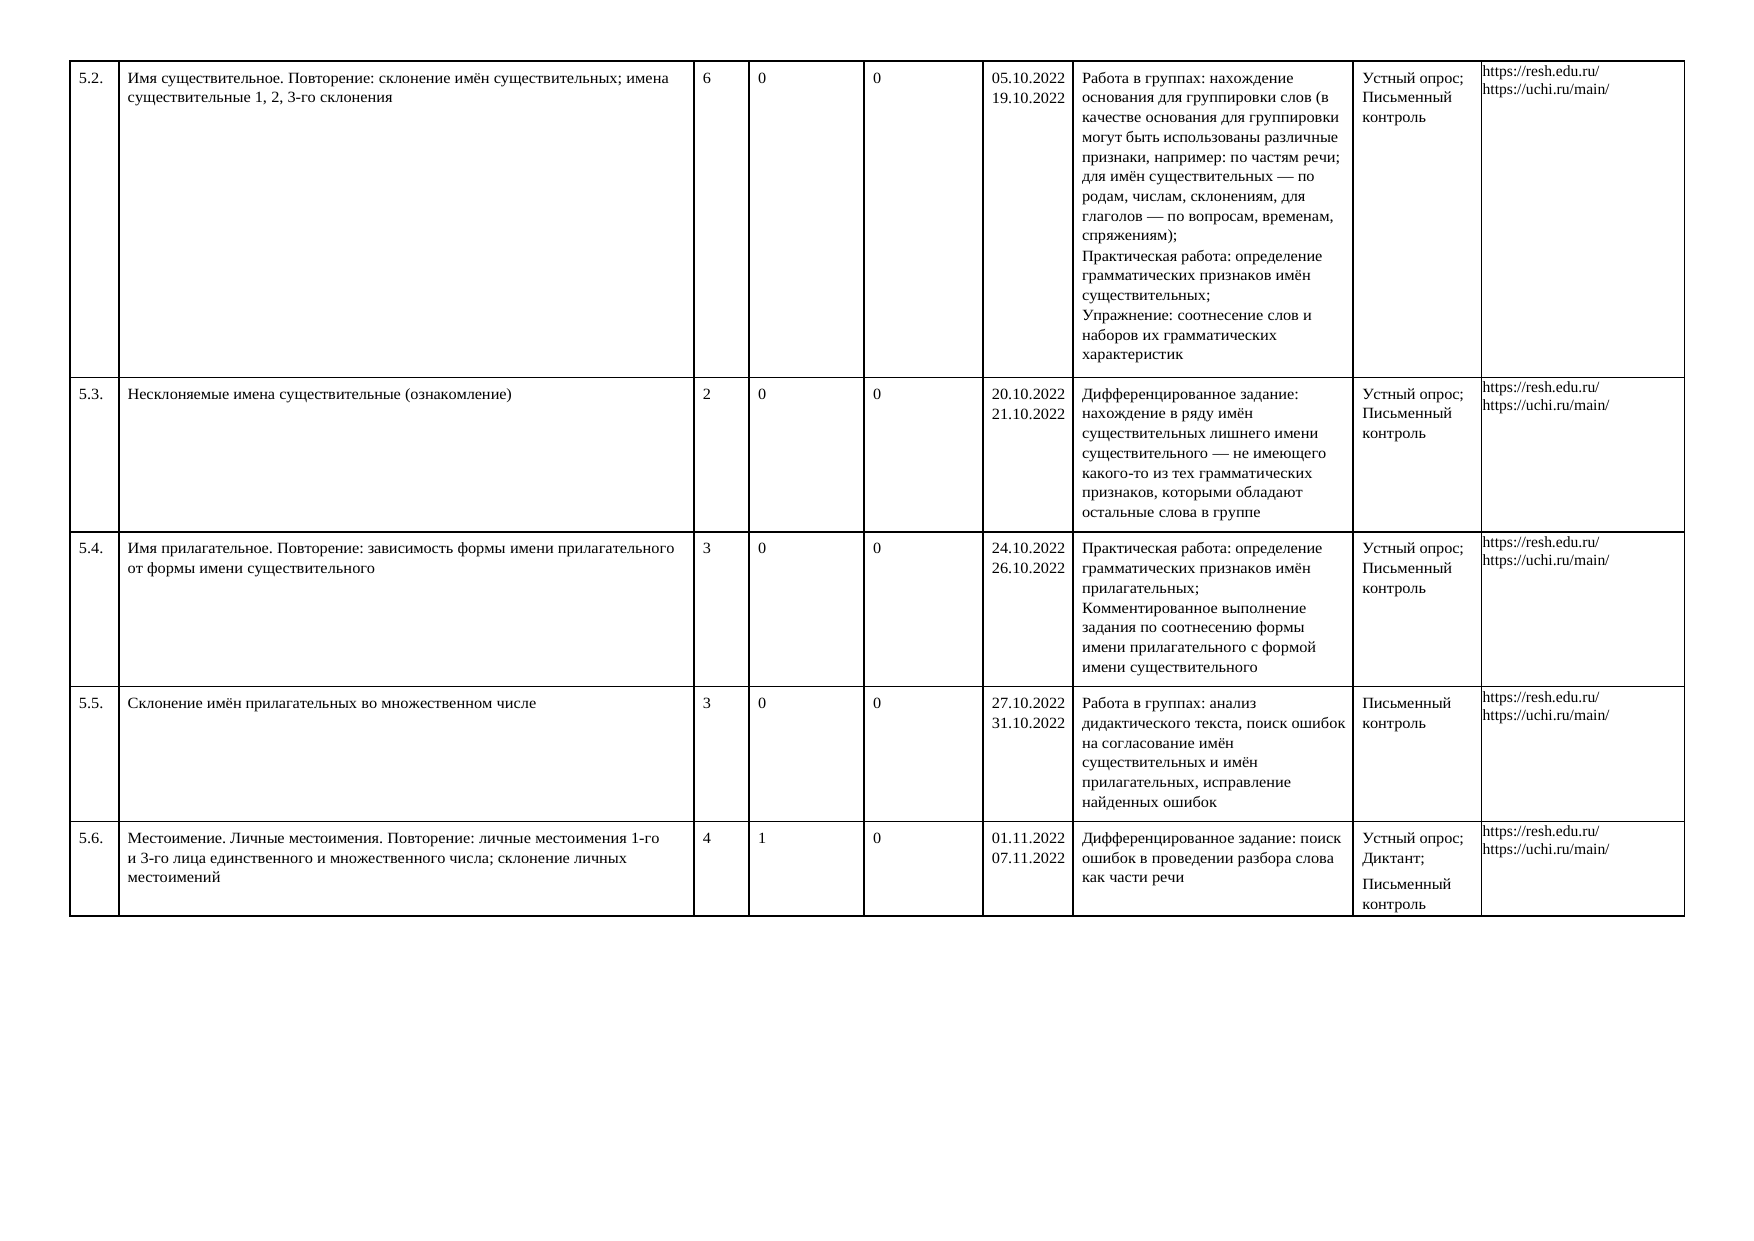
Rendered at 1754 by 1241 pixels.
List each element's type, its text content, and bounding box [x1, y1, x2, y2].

table_cell 5.6. [71, 822, 118, 915]
table_cell 0 [750, 378, 863, 531]
table_cell 0 [865, 687, 982, 821]
table_header 05.10.2022 19.10.2022 [984, 62, 1072, 376]
table_cell Местоимение. Личные местоимения. Повторение: личные местоимения 1-го и 3-го лица единственного и множественного числа; склонение личных местоимений [120, 822, 693, 915]
table_cell Практическая работа: определение грамматических признаков имён прилагательных; Комментированное выполнение задания по соотнесению формы имени прилагательного с формой имени существительного [1074, 533, 1352, 686]
table_cell Несклоняемые имена существительные (ознакомление) [120, 378, 693, 531]
table_cell 20.10.2022 21.10.2022 [984, 378, 1072, 531]
table_cell 3 [695, 533, 748, 686]
table_cell 1 [750, 822, 863, 915]
table_header 0 [750, 62, 863, 376]
table_cell 0 [865, 378, 982, 531]
table_header https://resh.edu.ru/ https://uchi.ru/main/ [1482, 62, 1684, 376]
table_cell 01.11.2022 07.11.2022 [984, 822, 1072, 915]
table_cell Устный опрос; Диктант; Письменный контроль [1354, 822, 1481, 915]
table_cell 2 [695, 378, 748, 531]
table_cell 27.10.2022 31.10.2022 [984, 687, 1072, 821]
table_cell 0 [750, 687, 863, 821]
table_cell Имя прилагательное. Повторение: зависимость формы имени прилагательного от формы имени существительного [120, 533, 693, 686]
table_cell https://resh.edu.ru/ https://uchi.ru/main/ [1482, 378, 1684, 531]
table_cell Склонение имён прилагательных во множественном числе [120, 687, 693, 821]
table_cell 3 [695, 687, 748, 821]
table_header 0 [865, 62, 982, 376]
table_cell 0 [865, 822, 982, 915]
table_cell 0 [865, 533, 982, 686]
table_cell Письменный контроль [1354, 687, 1481, 821]
table_header Имя существительное. Повторение: склонение имён существительных; имена существительные 1, 2, 3-го склонения [120, 62, 693, 376]
table_cell 0 [750, 533, 863, 686]
table_cell https://resh.edu.ru/ https://uchi.ru/main/ [1482, 533, 1684, 686]
table_cell Работа в группах: анализ дидактического текста, поиск ошибок на согласование имён существительных и имён прилагательных, исправление найденных ошибок [1074, 687, 1352, 821]
table_cell 5.4. [71, 533, 118, 686]
table_cell Устный опрос; Письменный контроль [1354, 533, 1481, 686]
table_cell 4 [695, 822, 748, 915]
table_cell Дифференцированное задание: нахождение в ряду имён существительных лишнего имени существительного — не имеющего какого-то из тех грамматических признаков, которыми обладают остальные слова в группе [1074, 378, 1352, 531]
table_cell Устный опрос; Письменный контроль [1354, 378, 1481, 531]
table_cell 5.3. [71, 378, 118, 531]
table_header 6 [695, 62, 748, 376]
table_header Работа в группах: нахождение основания для группировки слов (в качестве основания для группировки могут быть использованы различные признаки, например: по частям речи; для имён существительных — по родам, числам, склонениям, для глаголов — по вопросам, временам, спряжениям); Практическая работа: определение грамматических признаков имён существительных; Упражнение: соотнесение слов и наборов их грамматических характеристик [1074, 62, 1352, 376]
table_cell 5.5. [71, 687, 118, 821]
table_header Устный опрос; Письменный контроль [1354, 62, 1481, 376]
table_cell Дифференцированное задание: поиск ошибок в проведении разбора слова как части речи [1074, 822, 1352, 915]
table_cell https://resh.edu.ru/ https://uchi.ru/main/ [1482, 822, 1684, 915]
table_cell https://resh.edu.ru/ https://uchi.ru/main/ [1482, 687, 1684, 821]
table_cell 24.10.2022 26.10.2022 [984, 533, 1072, 686]
table_header 5.2. [71, 62, 118, 376]
